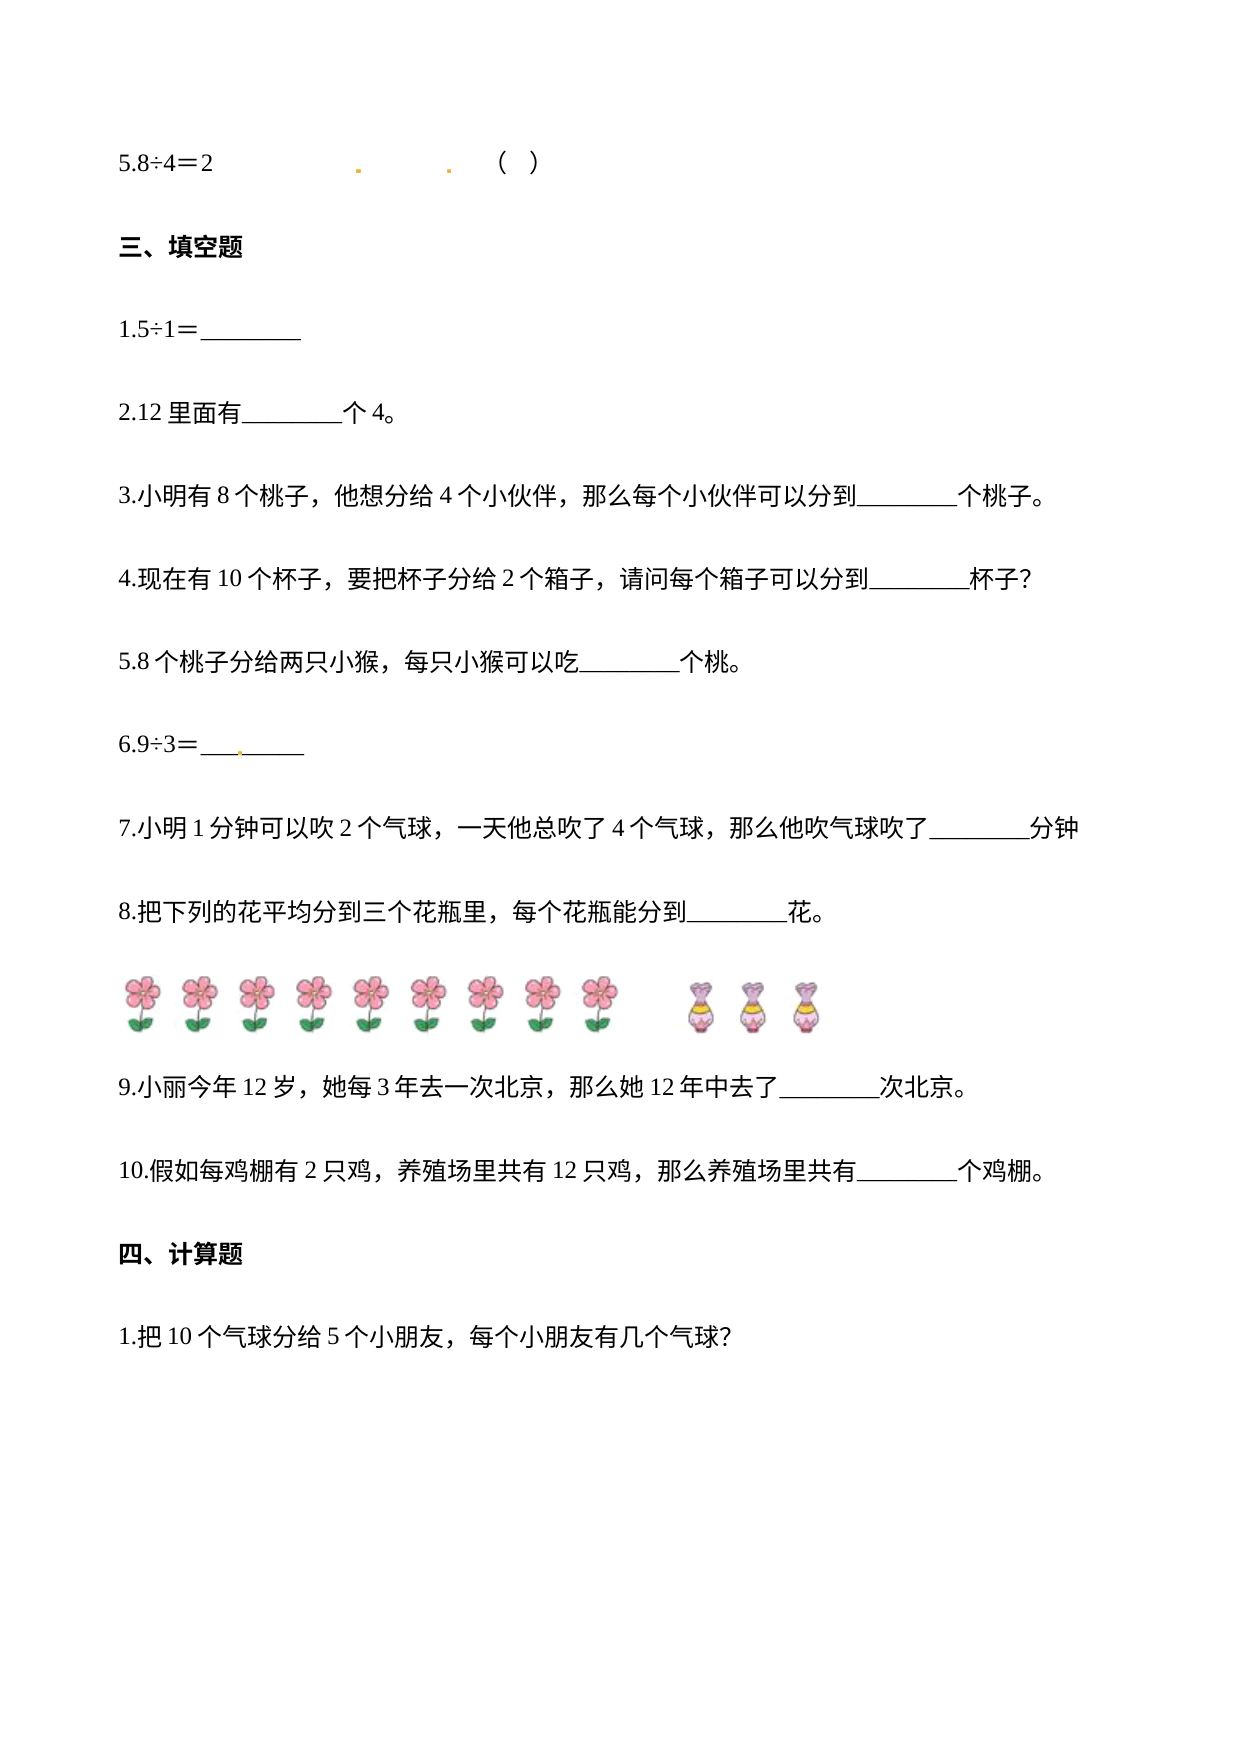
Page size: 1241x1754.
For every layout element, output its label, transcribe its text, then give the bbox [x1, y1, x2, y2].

text 5.8个桃子分给两只小猴，每只小猴可以吃________个桃。 [118, 628, 1122, 693]
text 1.把10个气球分给5个小朋友，每个小朋友有几个气球？ [118, 1303, 1122, 1368]
text 1.5÷1＝________ [118, 296, 1122, 361]
text 7.小明1分钟可以吹2个气球，一天他总吹了4个气球，那么他吹气球吹了________分钟 [118, 794, 1122, 859]
text 9.小丽今年12岁，她每3年去一次北京，那么她12年中去了________次北京。 [118, 1053, 1122, 1118]
text 三、填空题 [118, 213, 1122, 278]
text 2.12里面有________个4。 [118, 379, 1122, 444]
text 4.现在有10个杯子，要把杯子分给2个箱子，请问每个箱子可以分到________杯子？ [118, 545, 1122, 610]
text 10.假如每鸡棚有2只鸡，养殖场里共有12只鸡，那么养殖场里共有________个鸡棚。 [118, 1137, 1122, 1202]
picture [118, 975, 844, 1038]
text 四、计算题 [118, 1220, 1122, 1285]
text 3.小明有8个桃子，他想分给4个小伙伴，那么每个小伙伴可以分到________个桃子。 [118, 462, 1122, 527]
text 5.8÷4＝2 （ ） [118, 129, 1122, 194]
text 6.9÷3＝________ [118, 711, 1122, 776]
